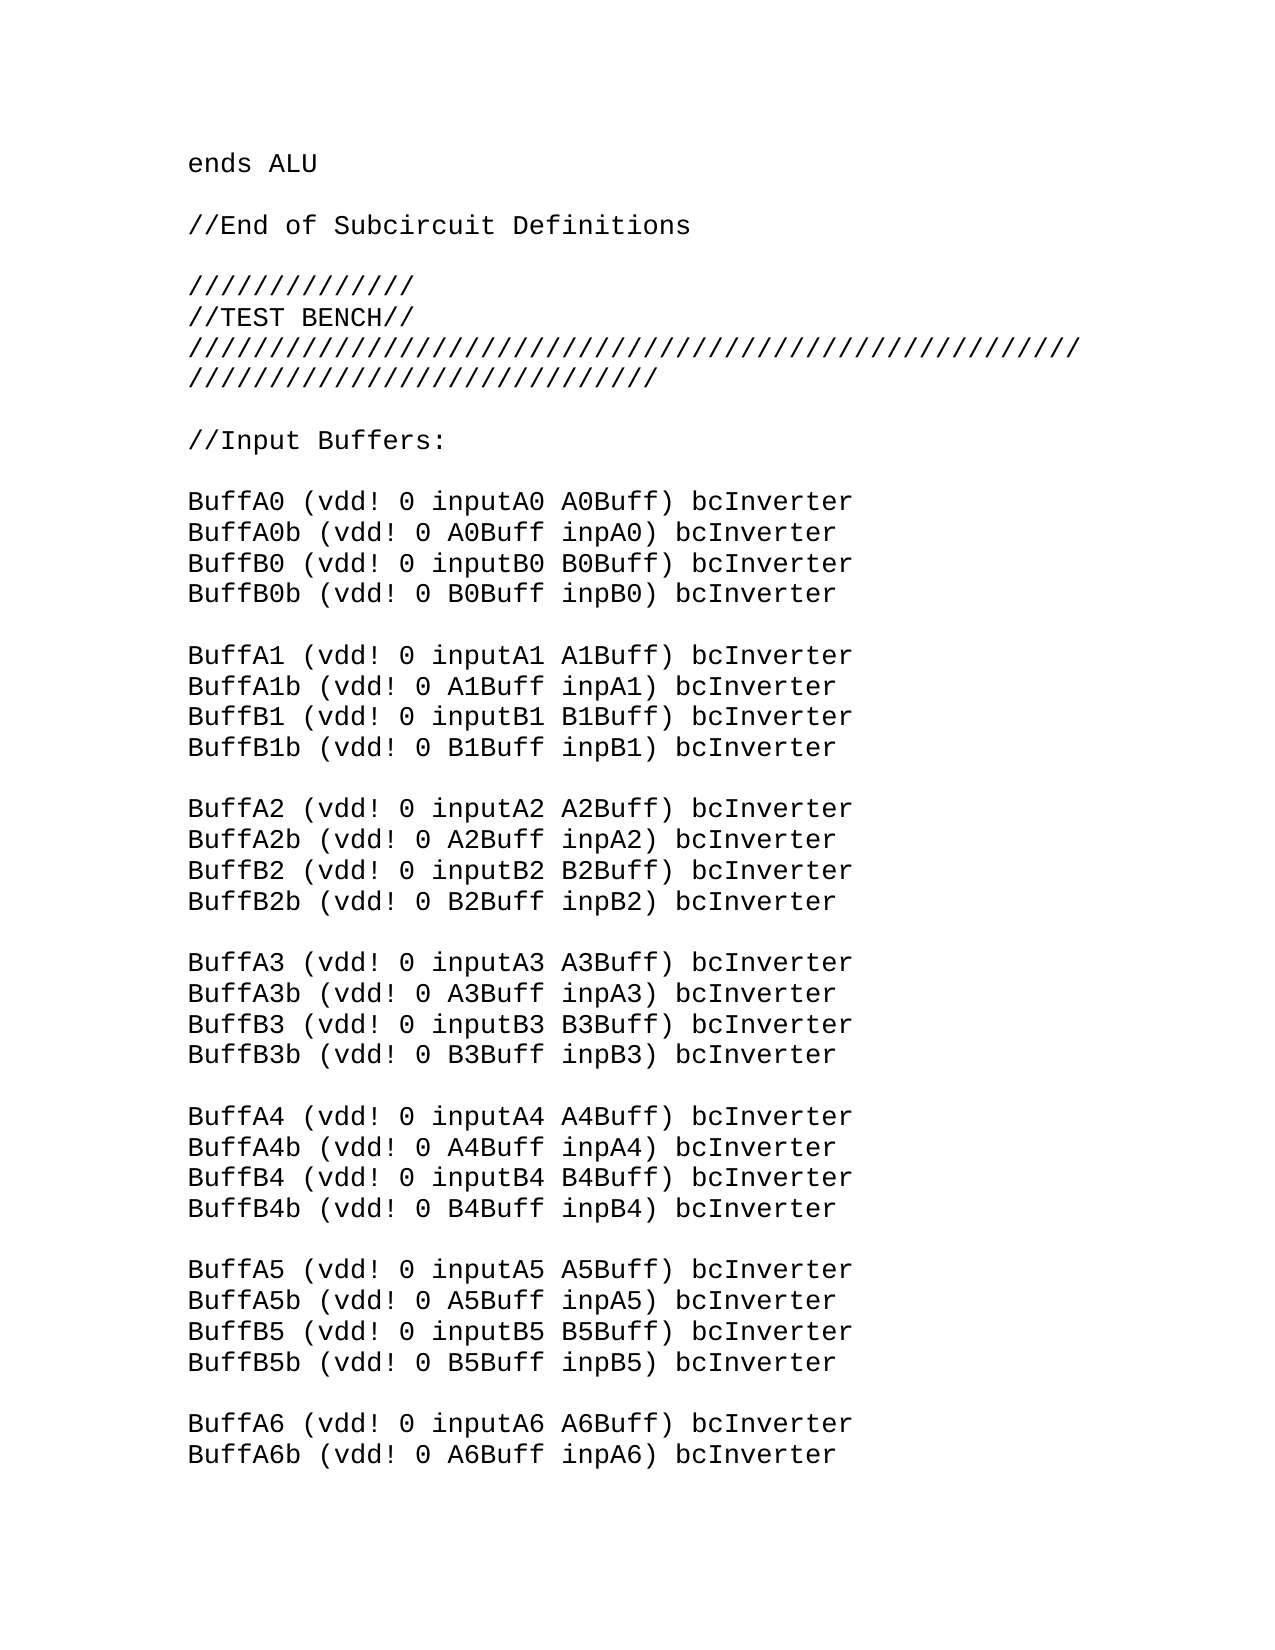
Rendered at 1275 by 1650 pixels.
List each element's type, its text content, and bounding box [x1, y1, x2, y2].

text BuffB4 (vdd! 0 inputB4 B4Buff) bcInverter [187, 1164, 1087, 1195]
text BuffA3b (vdd! 0 A3Buff inpA3) bcInverter [187, 980, 1087, 1010]
text ////////////// [187, 273, 1087, 304]
text BuffB2 (vdd! 0 inputB2 B2Buff) bcInverter [187, 857, 1087, 887]
text BuffA5b (vdd! 0 A5Buff inpA5) bcInverter [187, 1287, 1087, 1318]
text BuffB0 (vdd! 0 inputB0 B0Buff) bcInverter [187, 549, 1087, 580]
text //TEST BENCH// [187, 304, 1087, 334]
text BuffA3 (vdd! 0 inputA3 A3Buff) bcInverter [187, 949, 1087, 980]
text BuffB5b (vdd! 0 B5Buff inpB5) bcInverter [187, 1348, 1087, 1379]
text BuffA0b (vdd! 0 A0Buff inpA0) bcInverter [187, 519, 1087, 549]
text BuffA0 (vdd! 0 inputA0 A0Buff) bcInverter [187, 488, 1087, 519]
text BuffA1b (vdd! 0 A1Buff inpA1) bcInverter [187, 672, 1087, 703]
text BuffB3 (vdd! 0 inputB3 B3Buff) bcInverter [187, 1010, 1087, 1041]
text BuffA6 (vdd! 0 inputA6 A6Buff) bcInverter [187, 1410, 1087, 1441]
text BuffA4b (vdd! 0 A4Buff inpA4) bcInverter [187, 1133, 1087, 1164]
text BuffA1 (vdd! 0 inputA1 A1Buff) bcInverter [187, 642, 1087, 672]
text BuffA6b (vdd! 0 A6Buff inpA6) bcInverter [187, 1441, 1087, 1471]
text BuffA2 (vdd! 0 inputA2 A2Buff) bcInverter [187, 795, 1087, 826]
text //End of Subcircuit Definitions [187, 211, 1087, 242]
text BuffB3b (vdd! 0 B3Buff inpB3) bcInverter [187, 1041, 1087, 1072]
text BuffB2b (vdd! 0 B2Buff inpB2) bcInverter [187, 887, 1087, 918]
text BuffA4 (vdd! 0 inputA4 A4Buff) bcInverter [187, 1103, 1087, 1133]
text //////////////////////////////////////////////////////////////////////////////////// [187, 334, 1087, 396]
text ends ALU [187, 150, 1087, 181]
text BuffB4b (vdd! 0 B4Buff inpB4) bcInverter [187, 1195, 1087, 1226]
text BuffB0b (vdd! 0 B0Buff inpB0) bcInverter [187, 580, 1087, 611]
text BuffA2b (vdd! 0 A2Buff inpA2) bcInverter [187, 826, 1087, 857]
text BuffB1 (vdd! 0 inputB1 B1Buff) bcInverter [187, 703, 1087, 734]
text BuffA5 (vdd! 0 inputA5 A5Buff) bcInverter [187, 1256, 1087, 1287]
text //Input Buffers: [187, 427, 1087, 457]
text BuffB5 (vdd! 0 inputB5 B5Buff) bcInverter [187, 1318, 1087, 1348]
text BuffB1b (vdd! 0 B1Buff inpB1) bcInverter [187, 734, 1087, 764]
